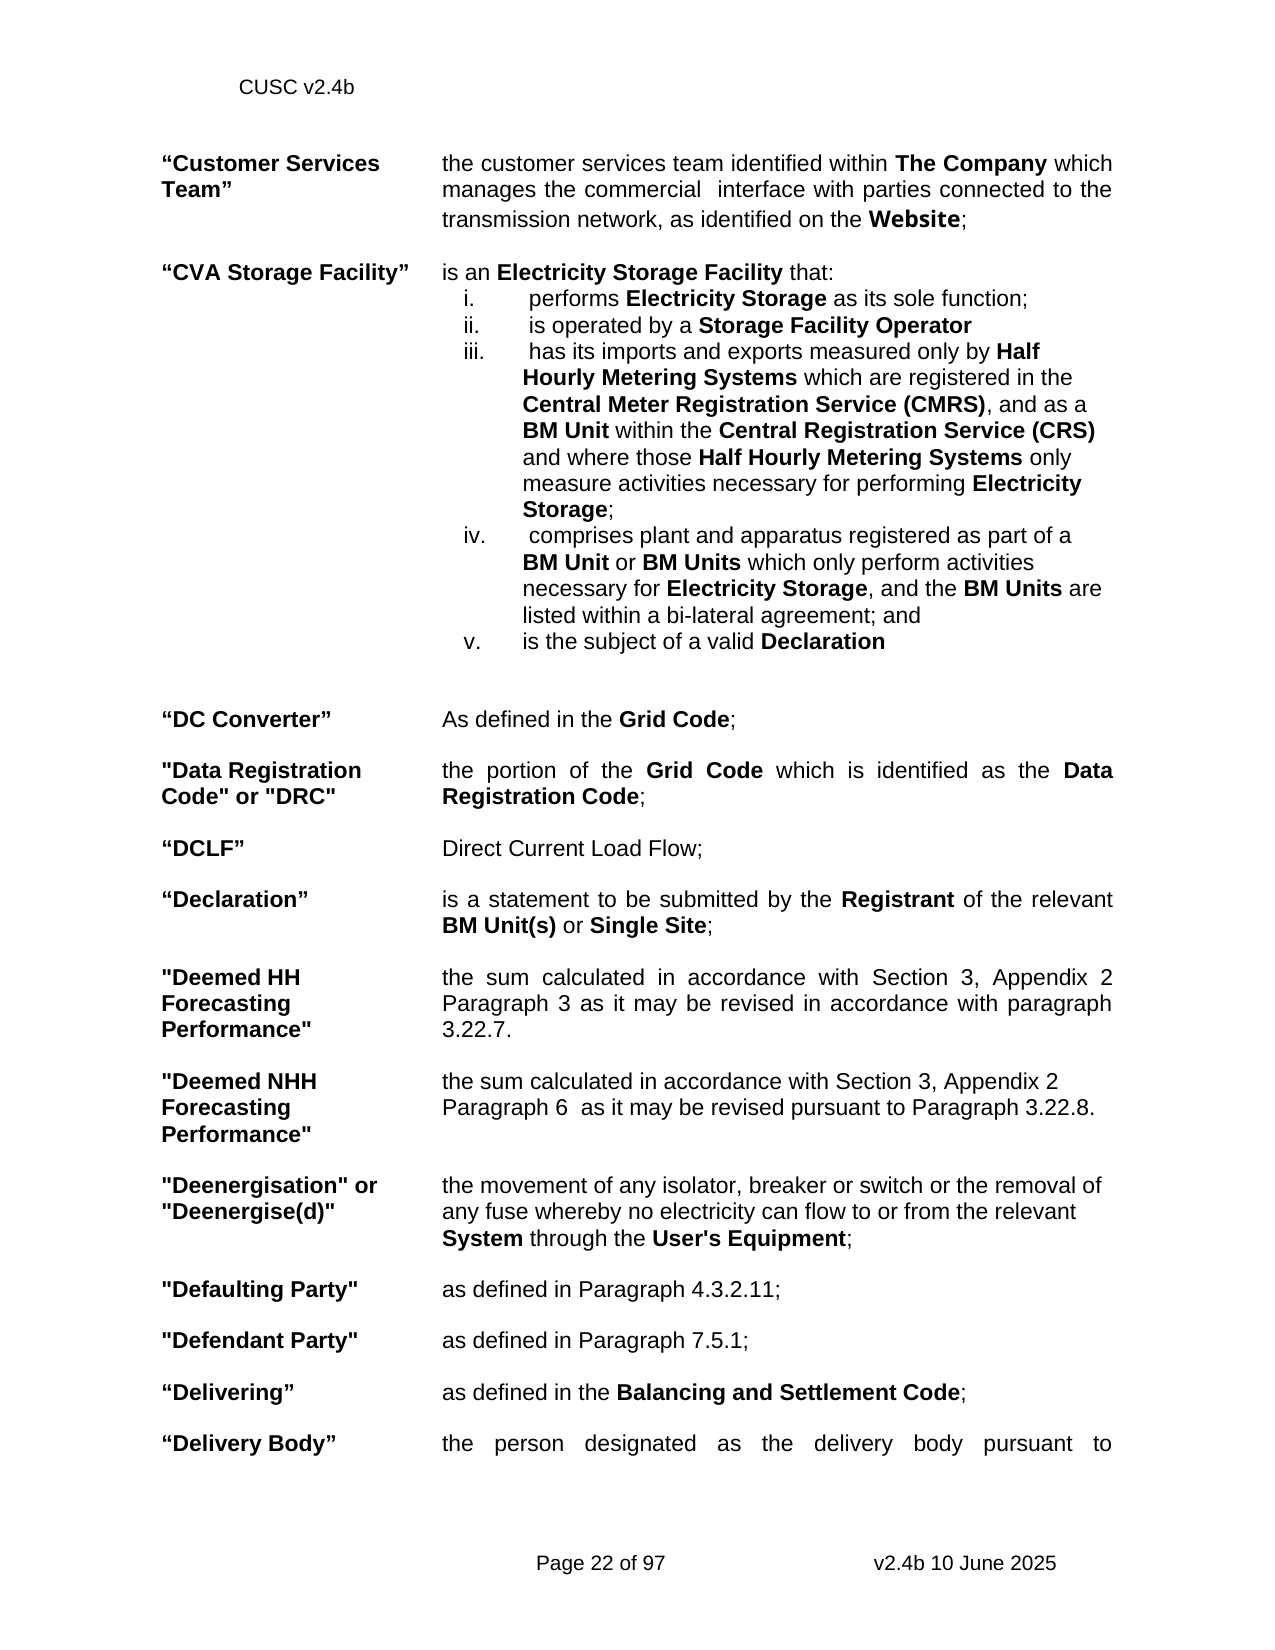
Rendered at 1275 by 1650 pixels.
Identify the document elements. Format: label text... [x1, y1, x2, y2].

table_cell “Delivery Body” [150, 1430, 431, 1456]
table_cell “Delivering” [150, 1379, 431, 1430]
table_cell “DC Converter” [150, 706, 431, 757]
table_cell is an Electricity Storage Facility that: performs Electricity Storage as its sole function; is operated by a Storage Facility Operator has its imports and exports measured only by Half Hourly Metering Systems which are registered in the Central Meter Registration Service (CMRS), and as a BM Unit within the Central Registration Service (CRS) and where those Half Hourly Metering Systems only measure activities necessary for performing Electricity Storage; comprises plant and apparatus registered as part of a BM Unit or BM Units which only perform activities necessary for Electricity Storage, and the BM Units are listed within a bi-lateral agreement; and is the subject of a valid Declaration [431, 259, 1124, 706]
table_cell “Customer Services Team” [150, 150, 431, 259]
table_cell "Deemed HH Forecasting Performance" [150, 964, 431, 1068]
table_cell as defined in Paragraph 7.5.1; [431, 1327, 1124, 1379]
table_cell “Declaration” [150, 886, 431, 964]
table_cell Direct Current Load Flow; [431, 835, 1124, 886]
table_cell as defined in Paragraph 4.3.2.11; [431, 1276, 1124, 1327]
table_cell “DCLF” [150, 835, 431, 886]
table_cell "Defaulting Party" [150, 1276, 431, 1327]
table_cell "Data Registration Code" or "DRC" [150, 757, 431, 835]
table_cell As defined in the Grid Code; [431, 706, 1124, 757]
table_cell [431, 1430, 1124, 1456]
table_cell “CVA Storage Facility” [150, 259, 431, 706]
table_cell "Defendant Party" [150, 1327, 431, 1379]
table_cell the customer services team identified within The Company which manages the commercial interface with parties connected to the transmission network, as identified on the Website; [431, 150, 1124, 259]
table_cell the portion of the Grid Code which is identified as the Data Registration Code; [431, 757, 1124, 835]
table_cell the movement of any isolator, breaker or switch or the removal of any fuse whereby no electricity can flow to or from the relevant System through the User's Equipment; [431, 1172, 1124, 1276]
table_cell the sum calculated in accordance with Section 3, Appendix 2 Paragraph 6 as it may be revised pursuant to Paragraph 3.22.8. [431, 1068, 1124, 1172]
table_cell as defined in the Balancing and Settlement Code; [431, 1379, 1124, 1430]
table_cell "Deenergisation" or "Deenergise(d)" [150, 1172, 431, 1276]
table_cell "Deemed NHH Forecasting Performance" [150, 1068, 431, 1172]
table_cell the sum calculated in accordance with Section 3, Appendix 2 Paragraph 3 as it may be revised in accordance with paragraph 3.22.7. [431, 964, 1124, 1068]
table_cell is a statement to be submitted by the Registrant of the relevant BM Unit(s) or Single Site; [431, 886, 1124, 964]
